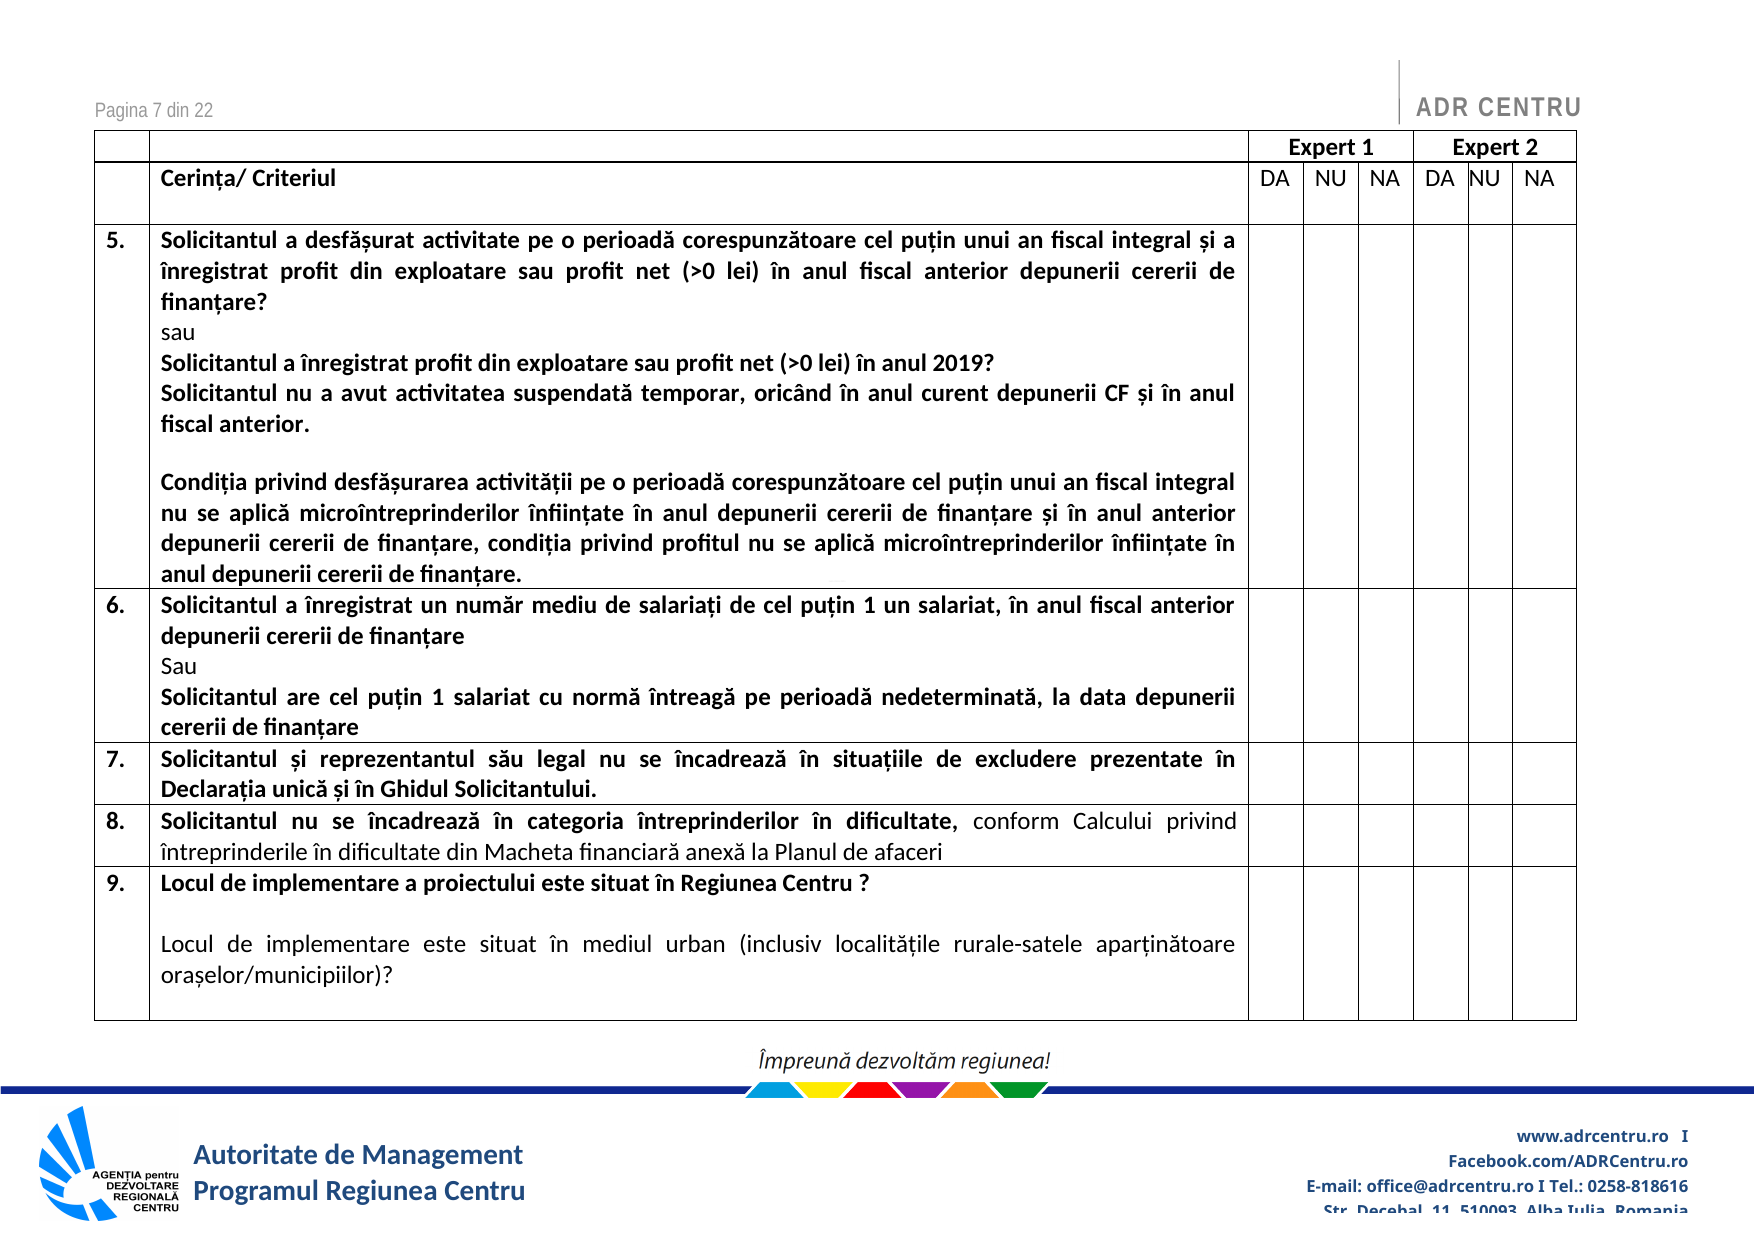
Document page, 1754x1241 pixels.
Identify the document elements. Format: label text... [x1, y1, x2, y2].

table_cell [1304, 743, 1358, 804]
table_cell Solicitantul nu se încadrează în categoria întreprinderilor în dificultate, conform Calcului privind întreprinderile în dificultate din Macheta financiară anexă la Planul de afaceri [150, 805, 1248, 866]
table_cell Solicitantul a desfășurat activitate pe o perioadă corespunzătoare cel puțin unui an fiscal integral și a înregistrat profit din exploatare sau profit net (>0 lei) în anul fiscal anterior depunerii cererii de finanțare? sau Solicitantul a înregistrat profit din exploatare sau profit net (>0 lei) în anul 2019? Solicitantul nu a avut activitatea suspendată temporar, oricând în anul curent depunerii CF și în anul fiscal anterior. Condiția privind desfășurarea activității pe o perioadă corespunzătoare cel puțin unui an fiscal integral nu se aplică microîntreprinderilor înființate în anul depunerii cererii de finanțare și în anul anterior depunerii cererii de finanțare, condiția privind profitul nu se aplică microîntreprinderilor înființate în anul depunerii cererii de finanțare. [150, 225, 1248, 588]
table_cell Solicitantul a înregistrat un număr mediu de salariați de cel puțin 1 un salariat, în anul fiscal anterior depunerii cererii de finanțare Sau Solicitantul are cel puțin 1 salariat cu normă întreagă pe perioadă nedeterminată, la data depunerii cererii de finanțare [150, 589, 1248, 742]
table_cell [1359, 867, 1413, 1020]
table_cell Cerința/ Criteriul [150, 163, 1248, 223]
table_cell [1414, 867, 1468, 1020]
table_cell [1304, 867, 1358, 1020]
table_cell 5. [95, 225, 149, 588]
table_cell [1304, 225, 1358, 588]
table_cell [1414, 805, 1468, 866]
table_cell [1249, 225, 1303, 588]
table_cell DA [1414, 163, 1468, 223]
table_cell [1513, 589, 1576, 742]
table_cell NU [1469, 163, 1512, 223]
table_cell [1249, 743, 1303, 804]
picture [39, 1106, 179, 1221]
table_cell 9. [95, 867, 149, 1020]
table_header [95, 131, 149, 161]
table_cell [1513, 805, 1576, 866]
table_cell NA [1513, 163, 1576, 223]
table_cell [1249, 805, 1303, 866]
table_cell Solicitantul și reprezentantul său legal nu se încadrează în situațiile de excludere prezentate în Declarația unică și în Ghidul Solicitantului. [150, 743, 1248, 804]
table_cell [1469, 589, 1512, 742]
table_cell [1469, 225, 1512, 588]
table_cell NU [1304, 163, 1358, 223]
picture [791, 1082, 1754, 1098]
table_header [150, 131, 1248, 161]
table_cell [1304, 589, 1358, 742]
table_cell [1359, 225, 1413, 588]
table_cell [1513, 743, 1576, 804]
table_cell DA [1249, 163, 1303, 223]
table_cell [1359, 589, 1413, 742]
table_cell 8. [95, 805, 149, 866]
table_cell [1513, 867, 1576, 1020]
table_cell [1414, 743, 1468, 804]
table_cell [1414, 589, 1468, 742]
table_cell [95, 163, 149, 223]
table_cell [1249, 589, 1303, 742]
table_cell [1304, 805, 1358, 866]
table_cell [1469, 743, 1512, 804]
table_cell [1513, 225, 1576, 588]
table_header Expert 2 [1414, 131, 1576, 161]
table_cell [1469, 805, 1512, 866]
table_cell [1359, 743, 1413, 804]
table_cell NA [1359, 163, 1413, 223]
table_header Expert 1 [1249, 131, 1413, 161]
table_cell 6. [95, 589, 149, 742]
table_cell [1414, 225, 1468, 588]
table_cell [1249, 867, 1303, 1020]
table_cell Locul de implementare a proiectului este situat în Regiunea Centru ? Locul de implementare este situat în mediul urban (inclusiv localitățile rurale-satele aparținătoare orașelor/municipiilor)? [150, 867, 1248, 1020]
table_cell 7. [95, 743, 149, 804]
picture [0, 1082, 758, 1098]
picture [745, 1047, 1064, 1074]
table_cell [1359, 805, 1413, 866]
table_cell [1469, 867, 1512, 1020]
